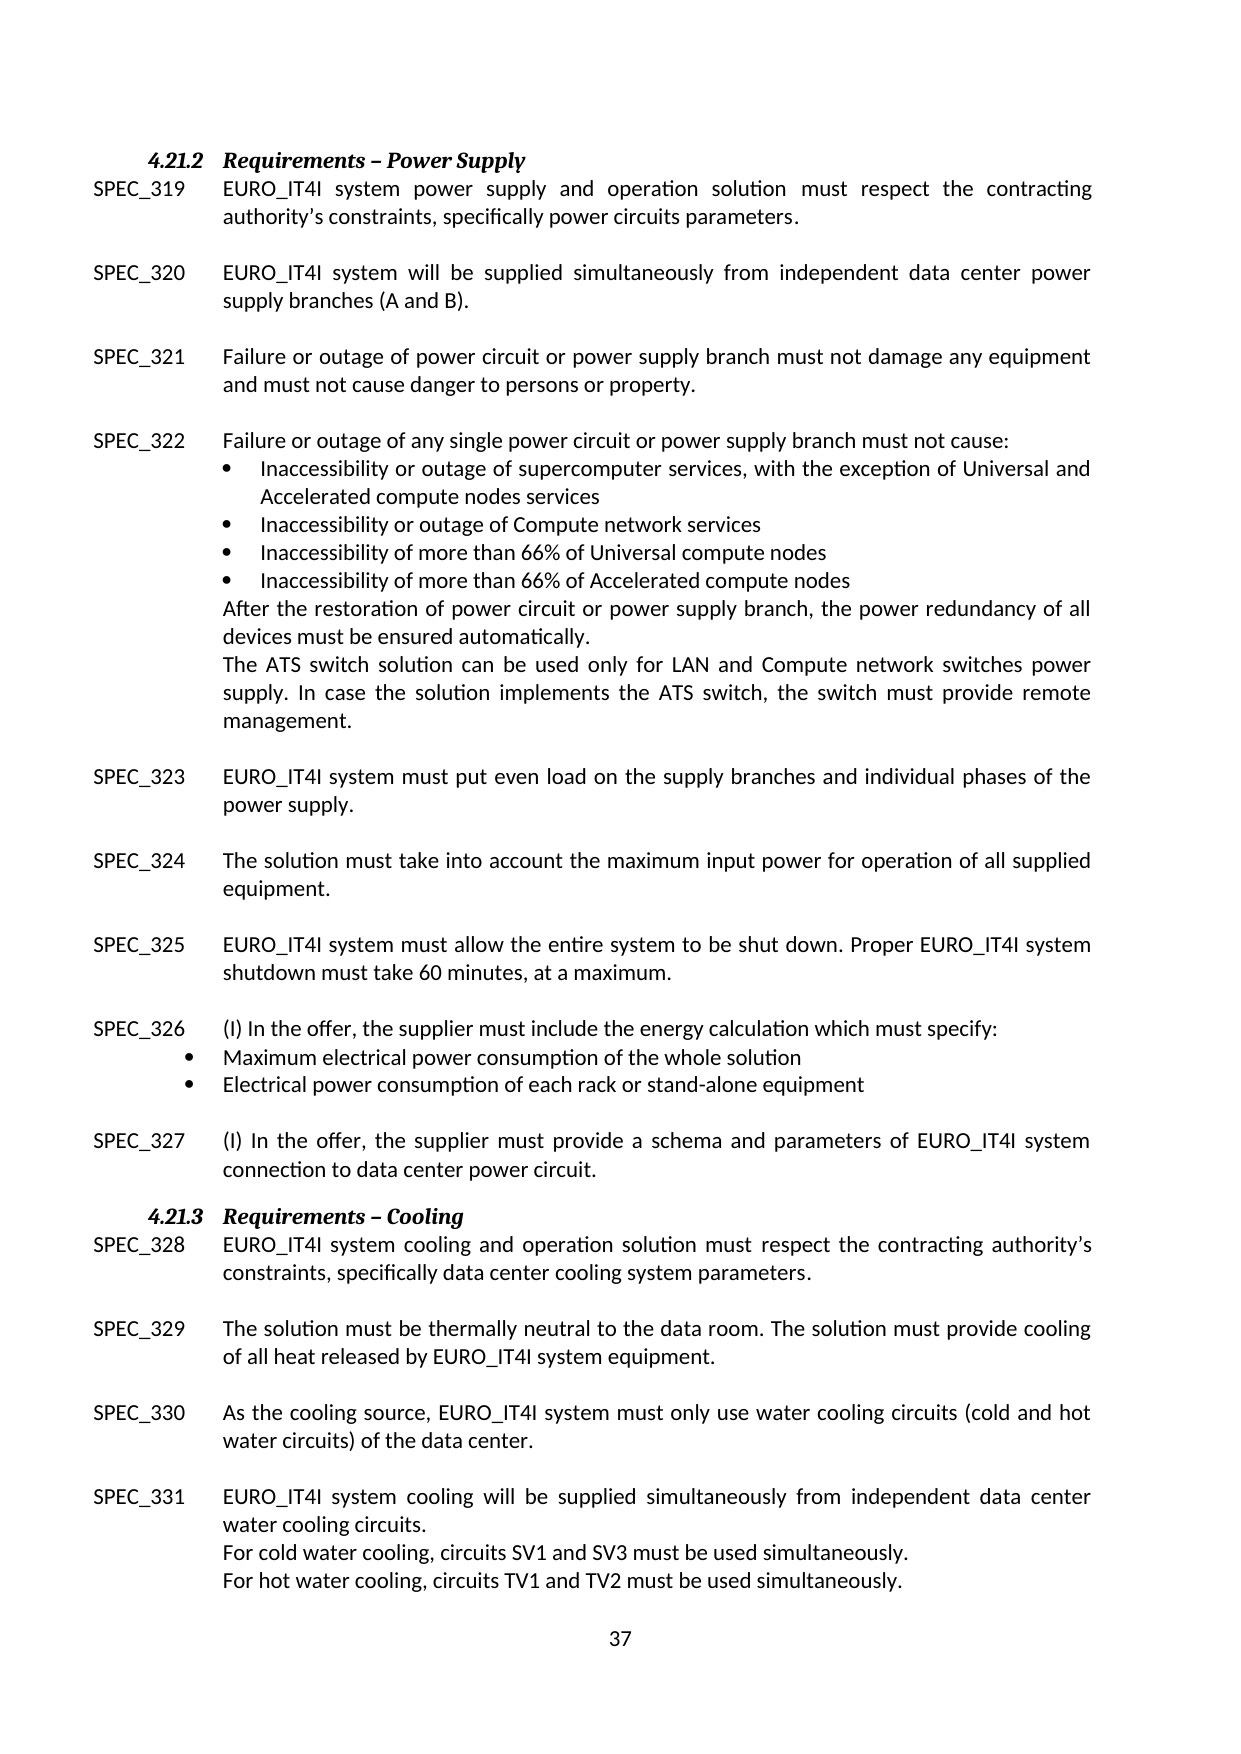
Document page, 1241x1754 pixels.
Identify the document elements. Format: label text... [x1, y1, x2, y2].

list (I) In the offer, the supplier must include the energy calculation which must specify: [185, 1014, 1093, 1043]
list Inaccessibility or outage of supercomputer services, with the exception of Universal and Accelerated compute nodes services [223, 454, 1093, 510]
list (I) In the offer, the supplier must provide a schema and parameters of EURO_IT4I system connection to data center power circuit. [185, 1127, 1093, 1183]
list Inaccessibility or outage of Compute network services [223, 510, 1093, 538]
list Inaccessibility of more than 66% of Accelerated compute nodes [223, 566, 1093, 594]
subtitle Requirements – Power Supply [148, 148, 1093, 174]
list EURO_IT4I system must allow the entire system to be shut down. Proper EURO_IT4I system shutdown must take 60 minutes, at a maximum. [185, 931, 1093, 987]
list EURO_IT4I system will be supplied simultaneously from independent data center power supply branches (A and B). [185, 258, 1093, 314]
subtitle Requirements – Cooling [148, 1203, 1093, 1230]
list For hot water cooling, circuits TV1 and TV2 must be used simultaneously. [223, 1566, 1093, 1594]
list Maximum electrical power consumption of the whole solution [185, 1043, 1093, 1071]
list EURO_IT4I system power supply and operation solution must respect the contracting authority’s constraints, specifically power circuits parameters. [185, 174, 1093, 230]
list Failure or outage of power circuit or power supply branch must not damage any equipment and must not cause danger to persons or property. [185, 342, 1093, 398]
list EURO_IT4I system must put even load on the supply branches and individual phases of the power supply. [185, 762, 1093, 818]
list Inaccessibility of more than 66% of Universal compute nodes [223, 538, 1093, 566]
list The solution must be thermally neutral to the data room. The solution must provide cooling of all heat released by EURO_IT4I system equipment. [185, 1314, 1093, 1370]
text After the restoration of power circuit or power supply branch, the power redundancy of all devices must be ensured automatically. [223, 594, 1093, 650]
list For cold water cooling, circuits SV1 and SV3 must be used simultaneously. [223, 1538, 1093, 1566]
list EURO_IT4I system cooling and operation solution must respect the contracting authority’s constraints, specifically data center cooling system parameters. [185, 1230, 1093, 1286]
list EURO_IT4I system cooling will be supplied simultaneously from independent data center water cooling circuits. [185, 1482, 1093, 1538]
list As the cooling source, EURO_IT4I system must only use water cooling circuits (cold and hot water circuits) of the data center. [185, 1398, 1093, 1454]
list The solution must take into account the maximum input power for operation of all supplied equipment. [185, 846, 1093, 902]
list Electrical power consumption of each rack or stand-alone equipment [185, 1071, 1093, 1099]
list Failure or outage of any single power circuit or power supply branch must not cause: [185, 426, 1093, 454]
text The ATS switch solution can be used only for LAN and Compute network switches power supply. In case the solution implements the ATS switch, the switch must provide remote management. [223, 650, 1093, 734]
